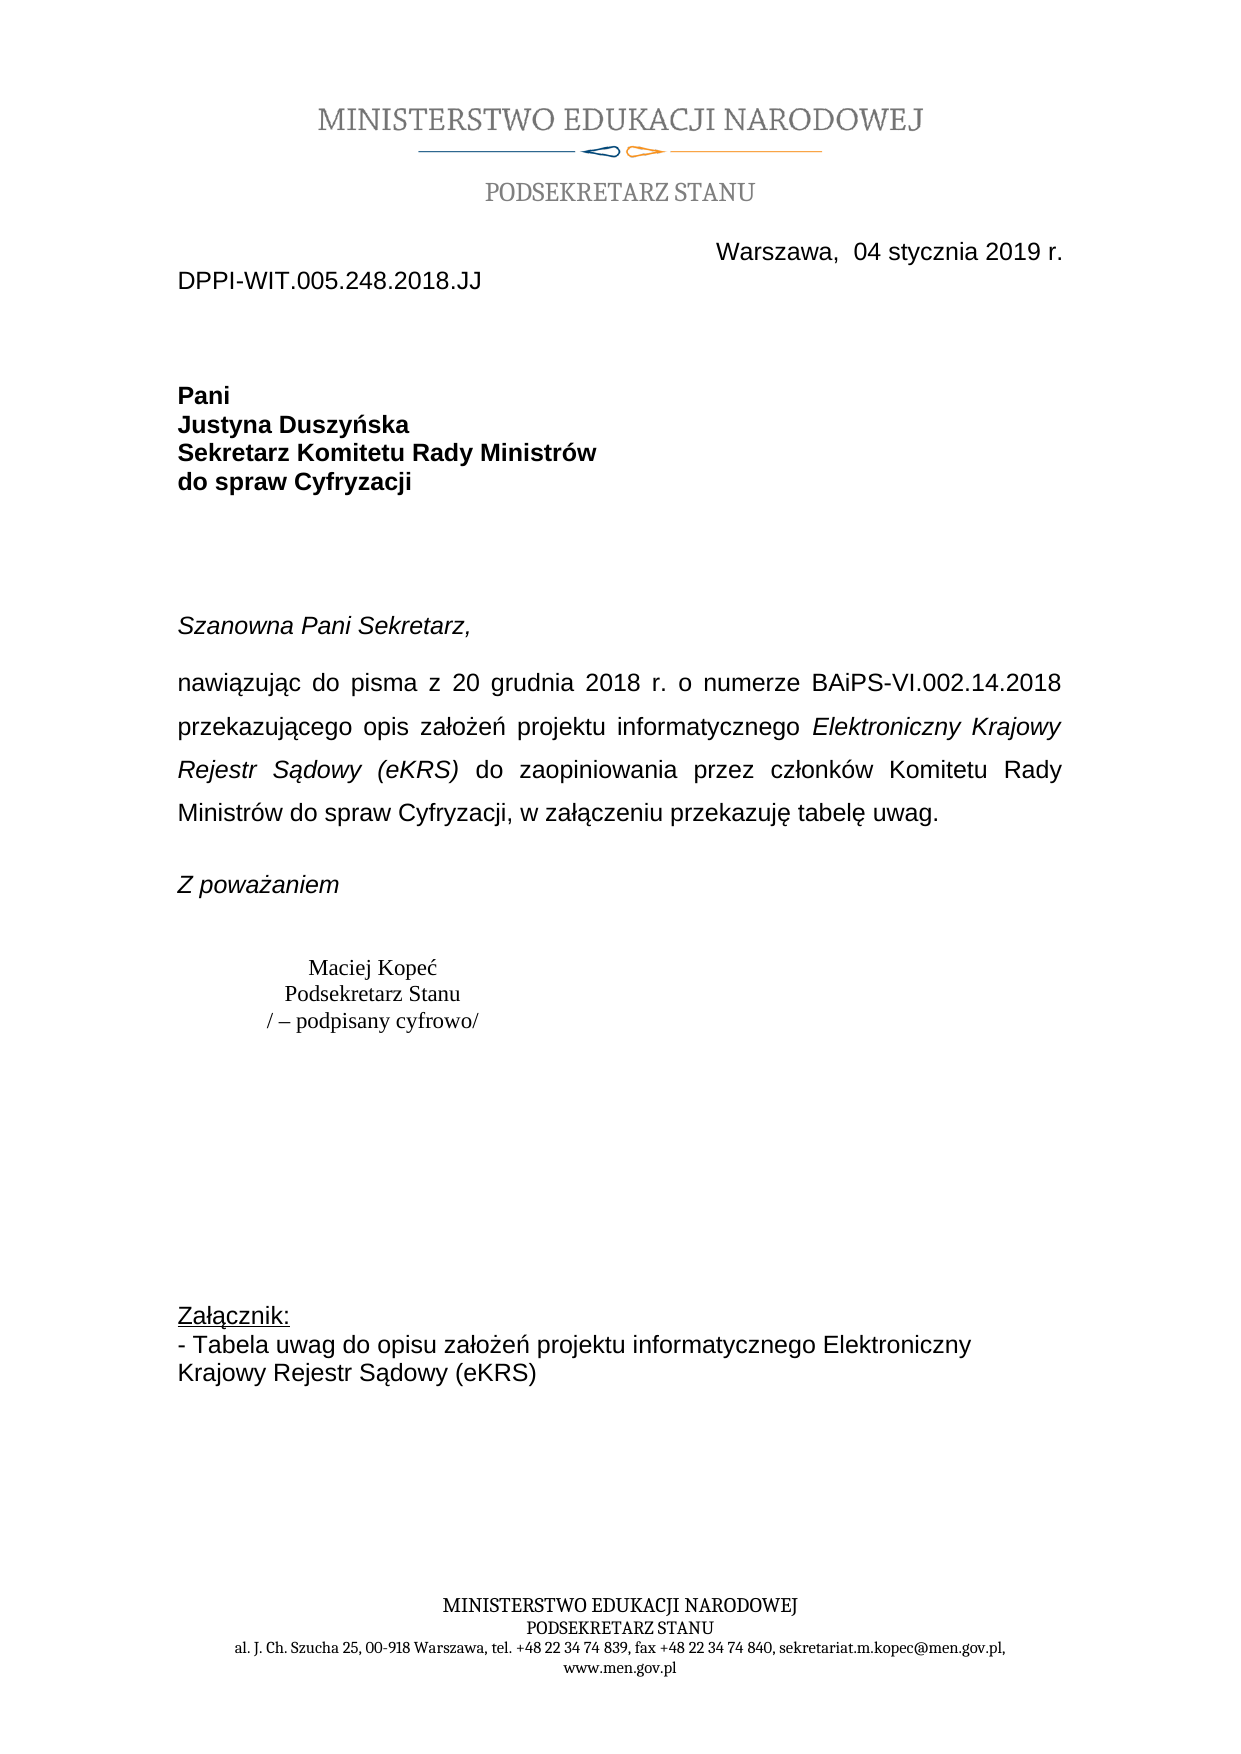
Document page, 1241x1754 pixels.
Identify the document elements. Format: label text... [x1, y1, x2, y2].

text DPPI-WIT.005.248.2018.JJ [177, 266, 1063, 294]
text do spraw Cyfryzacji [177, 467, 1063, 496]
text Z poważaniem [177, 869, 1063, 898]
text Szanowna Pani Sekretarz, [177, 611, 1063, 639]
text Pani [177, 381, 1063, 409]
text nawiązując do pisma z 20 grudnia 2018 r. o numerze BAiPS-VI.002.14.2018 przekazującego opis założeń projektu informatycznego Elektroniczny Krajowy Rejestr Sądowy (eKRS) do zaopiniowania przez członków Komitetu Rady Ministrów do spraw Cyfryzacji, w załączeniu przekazuję tabelę uwag. [177, 668, 1063, 826]
text - Tabela uwag do opisu założeń projektu informatycznego Elektroniczny Krajowy Rejestr Sądowy (eKRS) [177, 1329, 1063, 1387]
text Załącznik: [177, 1301, 1063, 1329]
text Justyna Duszyńska [177, 409, 1063, 438]
text Warszawa, 04 stycznia 2019 r. [177, 237, 1063, 266]
text Sekretarz Komitetu Rady Ministrów [177, 438, 1063, 467]
picture [178, 100, 1062, 167]
